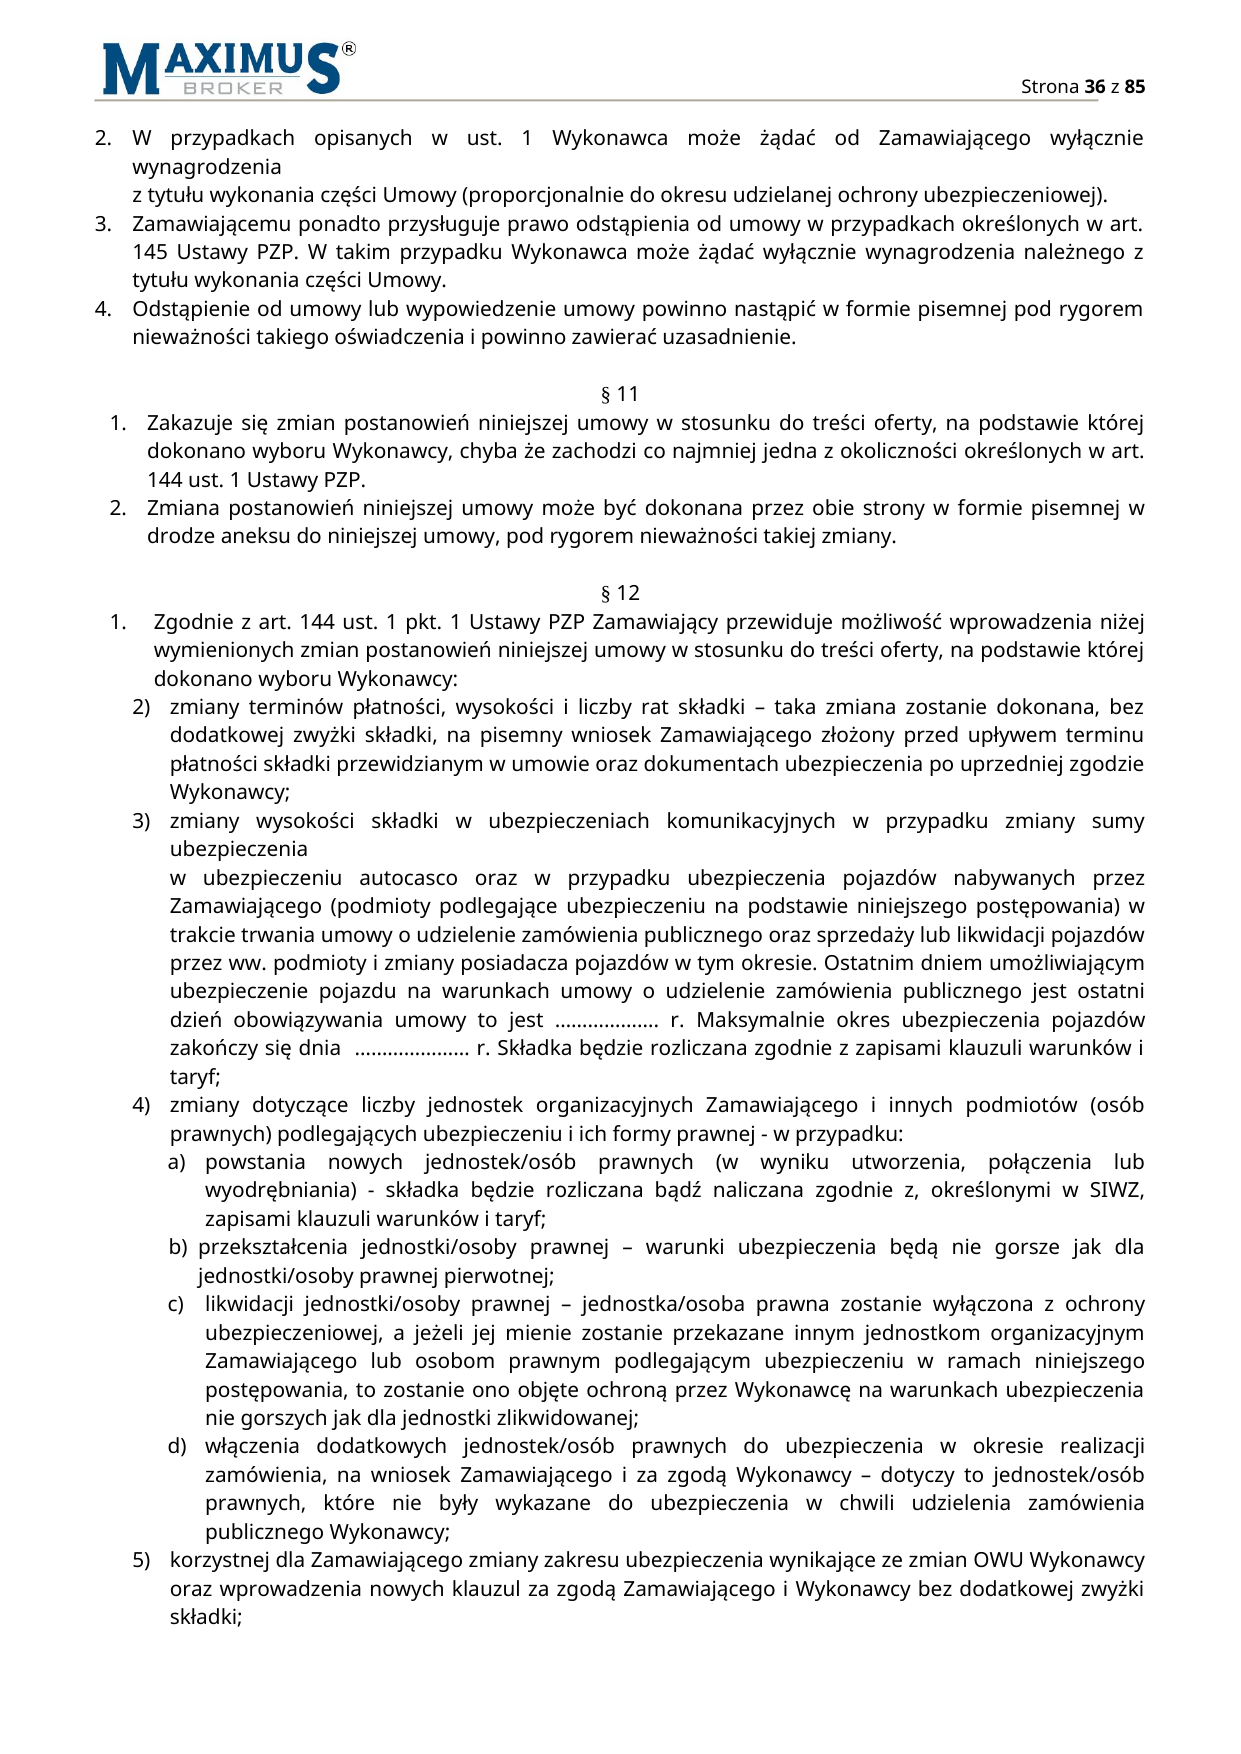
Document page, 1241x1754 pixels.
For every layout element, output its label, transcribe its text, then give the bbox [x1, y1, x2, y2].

text 12 [94, 578, 1146, 607]
list przekształcenia jednostki/osoby prawnej – warunki ubezpieczenia będą nie gorsze jak dla jednostki/osoby prawnej pierwotnej; [168, 1232, 1146, 1289]
list Odstąpienie od umowy lub wypowiedzenie umowy powinno nastąpić w formie pisemnej pod rygorem nieważności takiego oświadczenia i powinno zawierać uzasadnienie. [94, 294, 1145, 351]
picture [97, 37, 362, 99]
list włączenia dodatkowych jednostek/osób prawnych do ubezpieczenia w okresie realizacji zamówienia, na wniosek Zamawiającego i za zgodą Wykonawcy – dotyczy to jednostek/osób prawnych, które nie były wykazane do ubezpieczenia w chwili udzielenia zamówienia publicznego Wykonawcy; [167, 1432, 1146, 1545]
list Zakazuje się zmian postanowień niniejszej umowy w stosunku do treści oferty, na podstawie której dokonano wyboru Wykonawcy, chyba że zachodzi co najmniej jedna z okoliczności określonych w art. 144 ust. 1 Ustawy PZP. [109, 408, 1146, 493]
text 11 [94, 379, 1146, 408]
list W przypadkach opisanych w ust. 1 Wykonawca może żądać od Zamawiającego wyłącznie wynagrodzenia z tytułu wykonania części Umowy (proporcjonalnie do okresu udzielanej ochrony ubezpieczeniowej). [94, 123, 1145, 209]
list zmiany dotyczące liczby jednostek organizacyjnych Zamawiającego i innych podmiotów (osób prawnych) podlegających ubezpieczeniu i ich formy prawnej - w przypadku: [132, 1090, 1146, 1147]
list korzystnej dla Zamawiającego zmiany zakresu ubezpieczenia wynikające ze zmian OWU Wykonawcy oraz wprowadzenia nowych klauzul za zgodą Zamawiającego i Wykonawcy bez dodatkowej zwyżki składki; [132, 1545, 1146, 1631]
list powstania nowych jednostek/osób prawnych (w wyniku utworzenia, połączenia lub wyodrębniania) - składka będzie rozliczana bądź naliczana zgodnie z, określonymi w SIWZ, zapisami klauzuli warunków i taryf; [167, 1147, 1146, 1232]
list Zamawiającemu ponadto przysługuje prawo odstąpienia od umowy w przypadkach określonych w art. 145 Ustawy PZP. W takim przypadku Wykonawca może żądać wyłącznie wynagrodzenia należnego z tytułu wykonania części Umowy. [94, 209, 1145, 294]
list zmiany wysokości składki w ubezpieczeniach komunikacyjnych w przypadku zmiany sumy ubezpieczenia w ubezpieczeniu autocasco oraz w przypadku ubezpieczenia pojazdów nabywanych przez Zamawiającego (podmioty podlegające ubezpieczeniu na podstawie niniejszego postępowania) w trakcie trwania umowy o udzielenie zamówienia publicznego oraz sprzedaży lub likwidacji pojazdów przez ww. podmioty i zmiany posiadacza pojazdów w tym okresie. Ostatnim dniem umożliwiającym ubezpieczenie pojazdu na warunkach umowy o udzielenie zamówienia publicznego jest ostatni dzień obowiązywania umowy to jest ………………. r. Maksymalnie okres ubezpieczenia pojazdów zakończy się dnia ………………… r. Składka będzie rozliczana zgodnie z zapisami klauzuli warunków i taryf; [132, 806, 1146, 1090]
list Zmiana postanowień niniejszej umowy może być dokonana przez obie strony w formie pisemnej w drodze aneksu do niniejszej umowy, pod rygorem nieważności takiej zmiany. [109, 493, 1146, 550]
list Zgodnie z art. 144 ust. 1 pkt. 1 Ustawy PZP Zamawiający przewiduje możliwość wprowadzenia niżej wymienionych zmian postanowień niniejszej umowy w stosunku do treści oferty, na podstawie której dokonano wyboru Wykonawcy: [109, 607, 1146, 692]
list likwidacji jednostki/osoby prawnej – jednostka/osoba prawna zostanie wyłączona z ochrony ubezpieczeniowej, a jeżeli jej mienie zostanie przekazane innym jednostkom organizacyjnym Zamawiającego lub osobom prawnym podlegającym ubezpieczeniu w ramach niniejszego postępowania, to zostanie ono objęte ochroną przez Wykonawcę na warunkach ubezpieczenia nie gorszych jak dla jednostki zlikwidowanej; [167, 1289, 1146, 1432]
list zmiany terminów płatności, wysokości i liczby rat składki – taka zmiana zostanie dokonana, bez dodatkowej zwyżki składki, na pisemny wniosek Zamawiającego złożony przed upływem terminu płatności składki przewidzianym w umowie oraz dokumentach ubezpieczenia po uprzedniej zgodzie Wykonawcy; [132, 692, 1146, 806]
